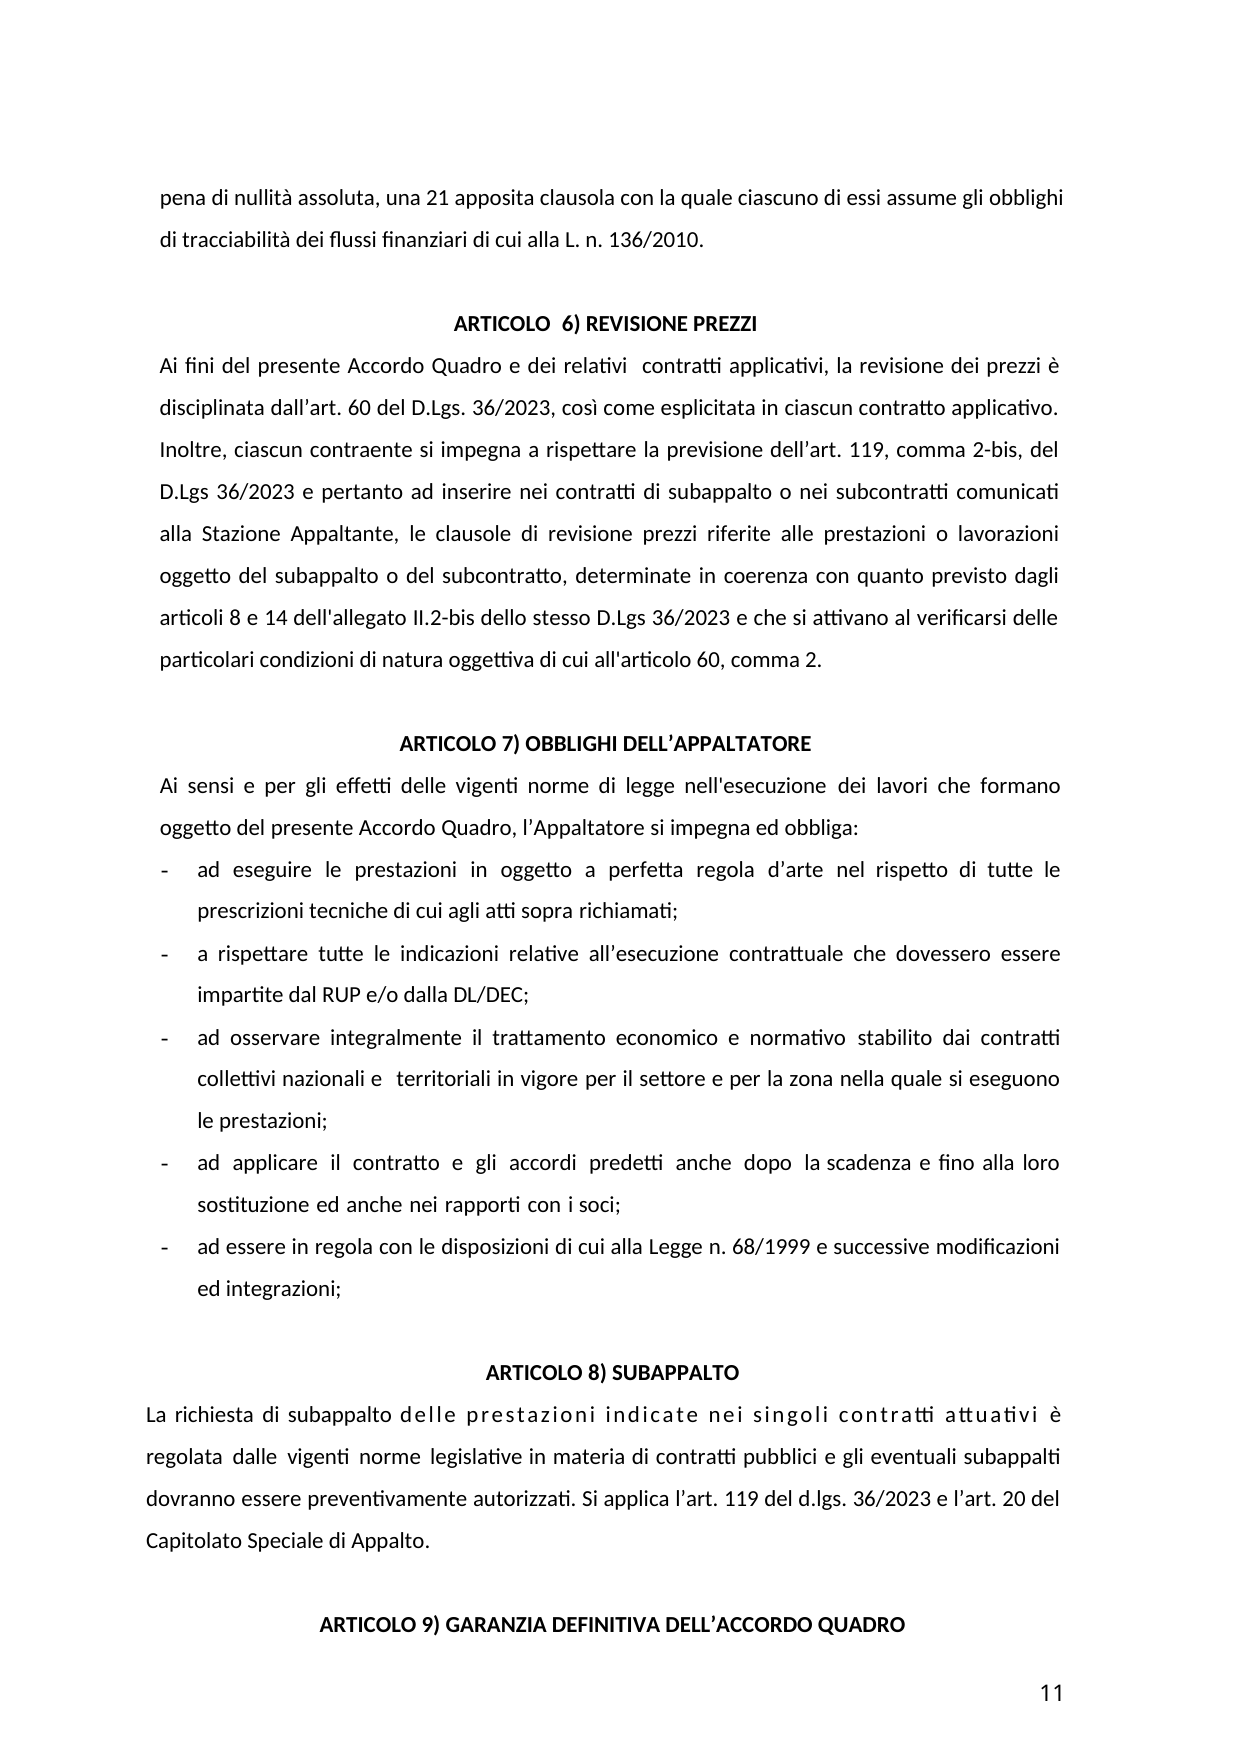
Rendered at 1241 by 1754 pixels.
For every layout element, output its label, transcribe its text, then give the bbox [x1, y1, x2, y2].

list ad eseguire le prestazioni in oggetto a perfetta regola d’arte nel rispetto di tutte le prescrizioni tecniche di cui agli atti sopra richiamati; [161, 855, 1061, 925]
text La richiesta di subappalto delle prestazioni indicate nei singoli contratti attuativi è regolata dalle vigenti norme legislative in materia di contratti pubblici e gli eventuali subappalti dovranno essere preventivamente autorizzati. Si applica l’art. 119 del d.lgs. 36/2023 e l’art. 20 del Capitolato Speciale di Appalto. [146, 1400, 1061, 1554]
text ARTICOLO 9) GARANZIA DEFINITIVA DELL’ACCORDO QUADRO [159, 1610, 1065, 1638]
text Ai fini del presente Accordo Quadro e dei relativi contratti applicativi, la revisione dei prezzi è disciplinata dall’art. 60 del D.Lgs. 36/2023, così come esplicitata in ciascun contratto applicativo. Inoltre, ciascun contraente si impegna a rispettare la previsione dell’art. 119, comma 2-bis, del D.Lgs 36/2023 e pertanto ad inserire nei contratti di subappalto o nei subcontratti comunicati alla Stazione Appaltante, le clausole di revisione prezzi riferite alle prestazioni o lavorazioni oggetto del subappalto o del subcontratto, determinate in coerenza con quanto previsto dagli articoli 8 e 14 dell'allegato II.2-bis dello stesso D.Lgs 36/2023 e che si attivano al verificarsi delle particolari condizioni di natura oggettiva di cui all'articolo 60, comma 2. [159, 351, 1061, 673]
text ARTICOLO 8) SUBAPPALTO [159, 1358, 1065, 1386]
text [159, 183, 1065, 253]
text ARTICOLO 6) REVISIONE PREZZI [146, 309, 1065, 337]
text ARTICOLO 7) OBBLIGHI DELL’APPALTATORE [146, 729, 1065, 757]
list a rispettare tutte le indicazioni relative all’esecuzione contrattuale che dovessero essere impartite dal RUP e/o dalla DL/DEC; [161, 939, 1061, 1009]
text Ai sensi e per gli effetti delle vigenti norme di legge nell'esecuzione dei lavori che formano oggetto del presente Accordo Quadro, l’Appaltatore si impegna ed obbliga: [159, 771, 1061, 841]
list ad applicare il contratto e gli accordi predetti anche dopo la scadenza e fino alla loro sostituzione ed anche nei rapporti con i soci; [161, 1148, 1061, 1218]
list ad osservare integralmente il trattamento economico e normativo stabilito dai contratti collettivi nazionali e territoriali in vigore per il settore e per la zona nella quale si eseguono le prestazioni; [161, 1023, 1061, 1134]
list ad essere in regola con le disposizioni di cui alla Legge n. 68/1999 e successive modificazioni ed integrazioni; [161, 1232, 1061, 1302]
